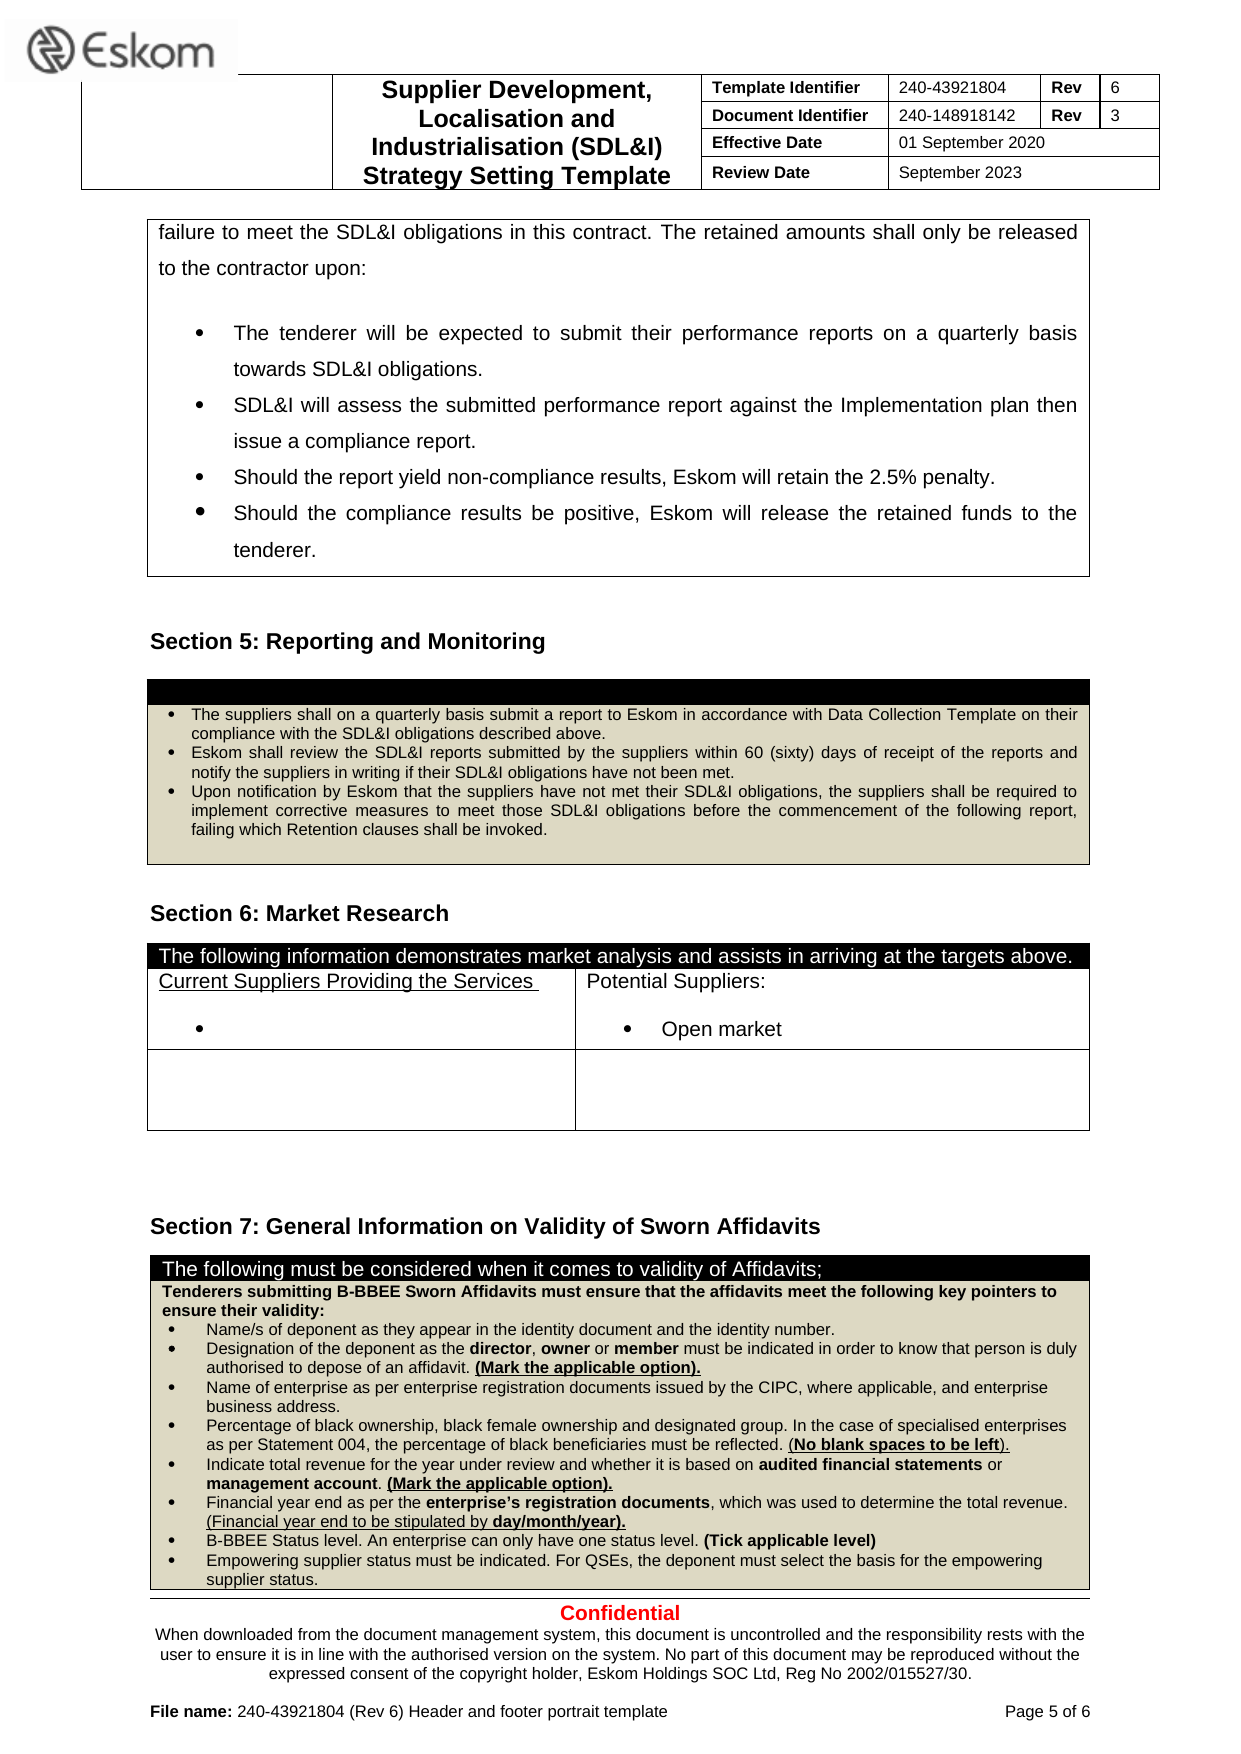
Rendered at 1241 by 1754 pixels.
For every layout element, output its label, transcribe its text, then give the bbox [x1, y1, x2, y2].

text Section 5: Reporting and Monitoring [150, 628, 1090, 654]
table_header The following must be considered when it comes to validity of Affidavits; [151, 1256, 1089, 1280]
table_cell The suppliers shall on a quarterly basis submit a report to Eskom in accordance with Data Collection Template on their compliance with the SDL&I obligations described above. Eskom shall review the SDL&I reports submitted by the suppliers within 60 (sixty) days of receipt of the reports and notify the suppliers in writing if their SDL&I obligations have not been met. Upon notification by Eskom that the suppliers have not met their SDL&I obligations, the suppliers shall be required to implement corrective measures to meet those SDL&I obligations before the commencement of the following report, failing which Retention clauses shall be invoked. [148, 705, 1089, 864]
table_header [148, 680, 1089, 704]
text Section 7: General Information on Validity of Sworn Affidavits [150, 1213, 1090, 1239]
table_cell [576, 1050, 1089, 1130]
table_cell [151, 1281, 1089, 1589]
table_cell [148, 1050, 575, 1130]
table_header The following information demonstrates market analysis and assists in arriving at the targets above. [148, 944, 1089, 968]
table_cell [148, 220, 1089, 576]
table_cell Current Suppliers Providing the Services [148, 969, 575, 1049]
text Section 6: Market Research [150, 900, 1090, 926]
table_cell Potential Suppliers: Open market [576, 969, 1089, 1049]
